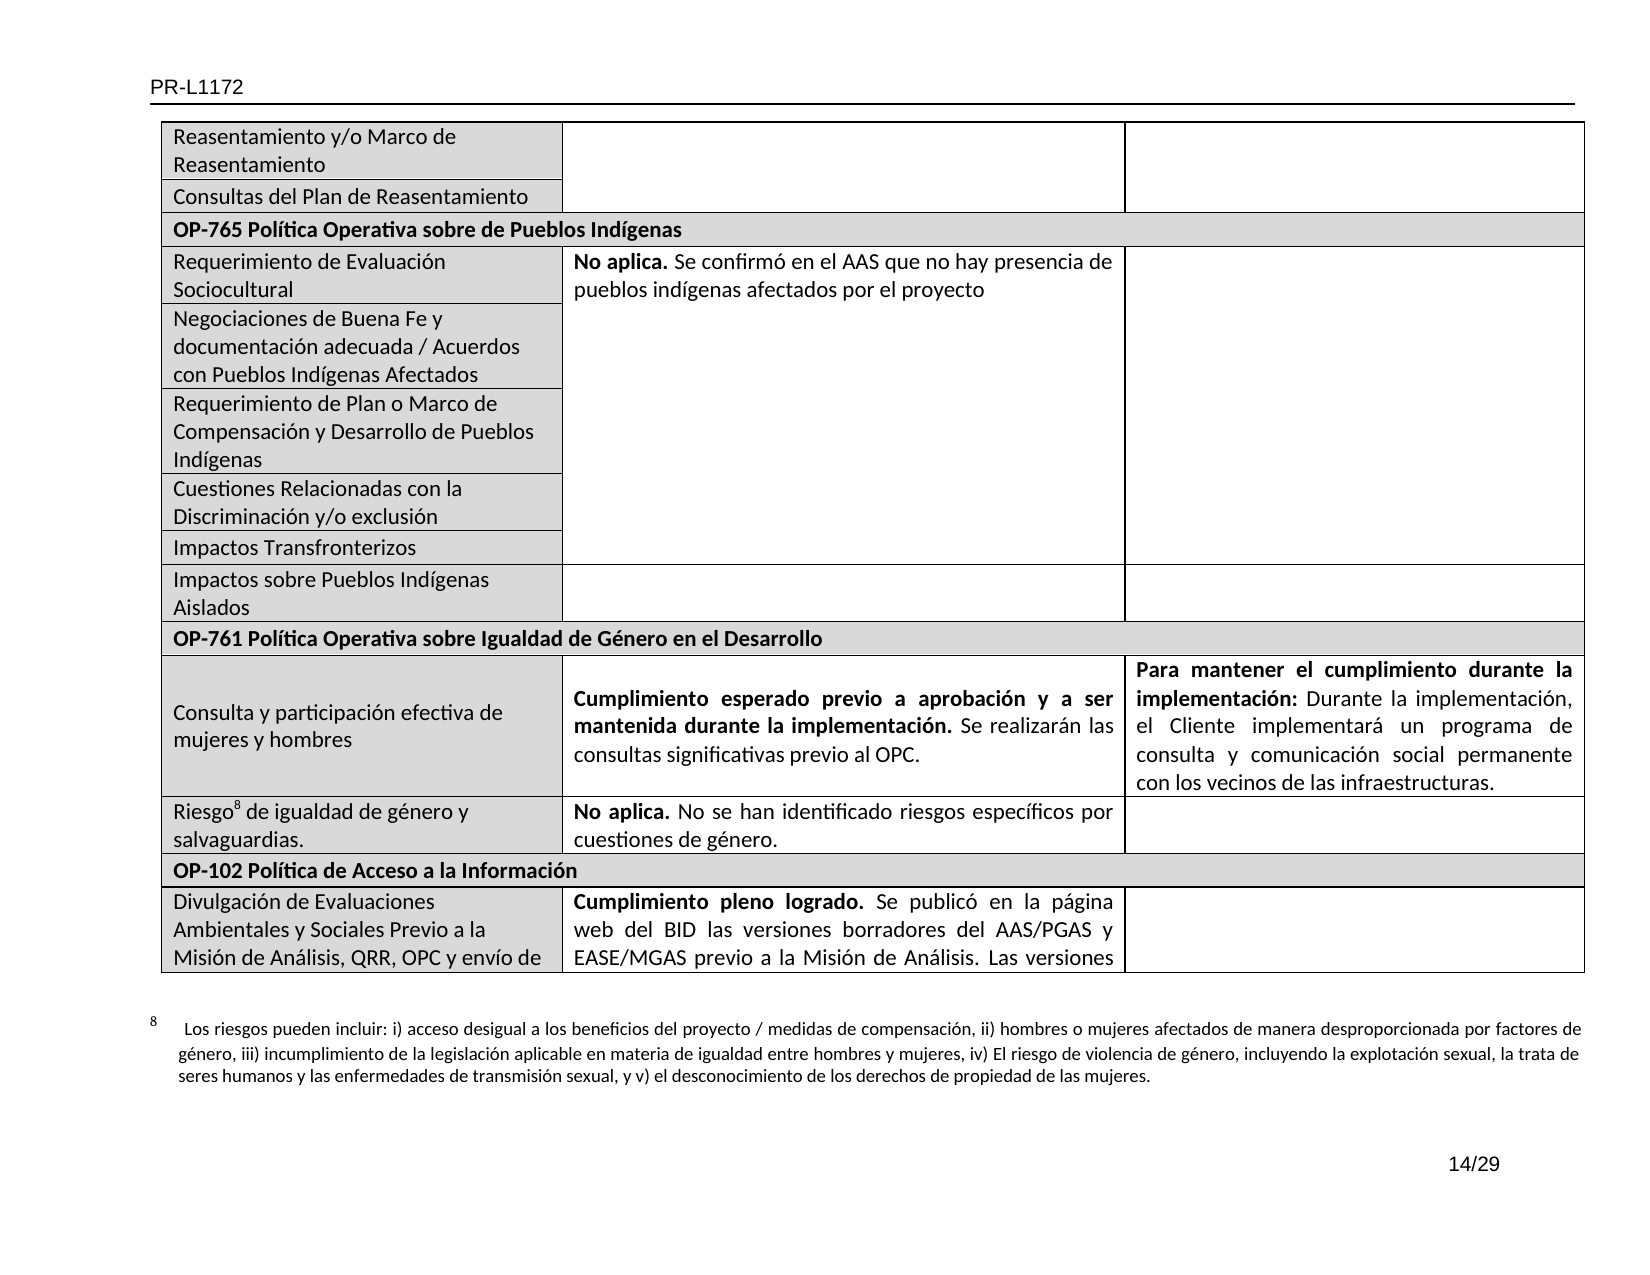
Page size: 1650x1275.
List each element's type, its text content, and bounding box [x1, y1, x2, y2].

table_cell OP-765 Política Operativa sobre de Pueblos Indígenas [162, 213, 1584, 246]
table_cell OP-102 Política de Acceso a la Información [162, 854, 1584, 886]
table_cell Impactos Transfronterizos [162, 531, 562, 564]
table_cell Cuestiones Relacionadas con la Discriminación y/o exclusión [162, 474, 562, 530]
table_cell Para mantener el cumplimiento durante la implementación: Durante la implementación, el Cliente implementará un programa de consulta y comunicación social permanente con los vecinos de las infraestructuras. [1126, 656, 1584, 796]
table_cell No aplica. No se han identificado riesgos específicos por cuestiones de género. [563, 797, 1124, 853]
table_cell [1126, 247, 1584, 564]
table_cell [162, 888, 562, 972]
table_cell Impactos sobre Pueblos Indígenas Aislados [162, 565, 562, 621]
table_cell [1126, 565, 1584, 621]
table_cell Riesgo de igualdad de género y salvaguardias. [162, 797, 562, 853]
table_cell Consultas del Plan de Reasentamiento [162, 180, 562, 212]
table_cell Requerimiento de Plan o Marco de Compensación y Desarrollo de Pueblos Indígenas [162, 389, 562, 473]
table_cell Cumplimiento esperado previo a aprobación y a ser mantenida durante la implementación. Se realizarán las consultas significativas previo al OPC. [563, 656, 1124, 796]
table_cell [162, 123, 562, 178]
table_cell Requerimiento de Evaluación Sociocultural [162, 247, 562, 303]
table_cell [563, 565, 1124, 621]
table_cell Consulta y participación efectiva de mujeres y hombres [162, 656, 562, 796]
table_cell [1126, 888, 1584, 972]
table_cell Negociaciones de Buena Fe y documentación adecuada / Acuerdos con Pueblos Indígenas Afectados [162, 304, 562, 388]
table_cell No aplica. Se confirmó en el AAS que no hay presencia de pueblos indígenas afectados por el proyecto [563, 247, 1124, 564]
table_cell [1126, 797, 1584, 853]
table_cell OP-761 Política Operativa sobre Igualdad de Género en el Desarrollo [162, 622, 1584, 654]
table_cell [563, 888, 1124, 972]
